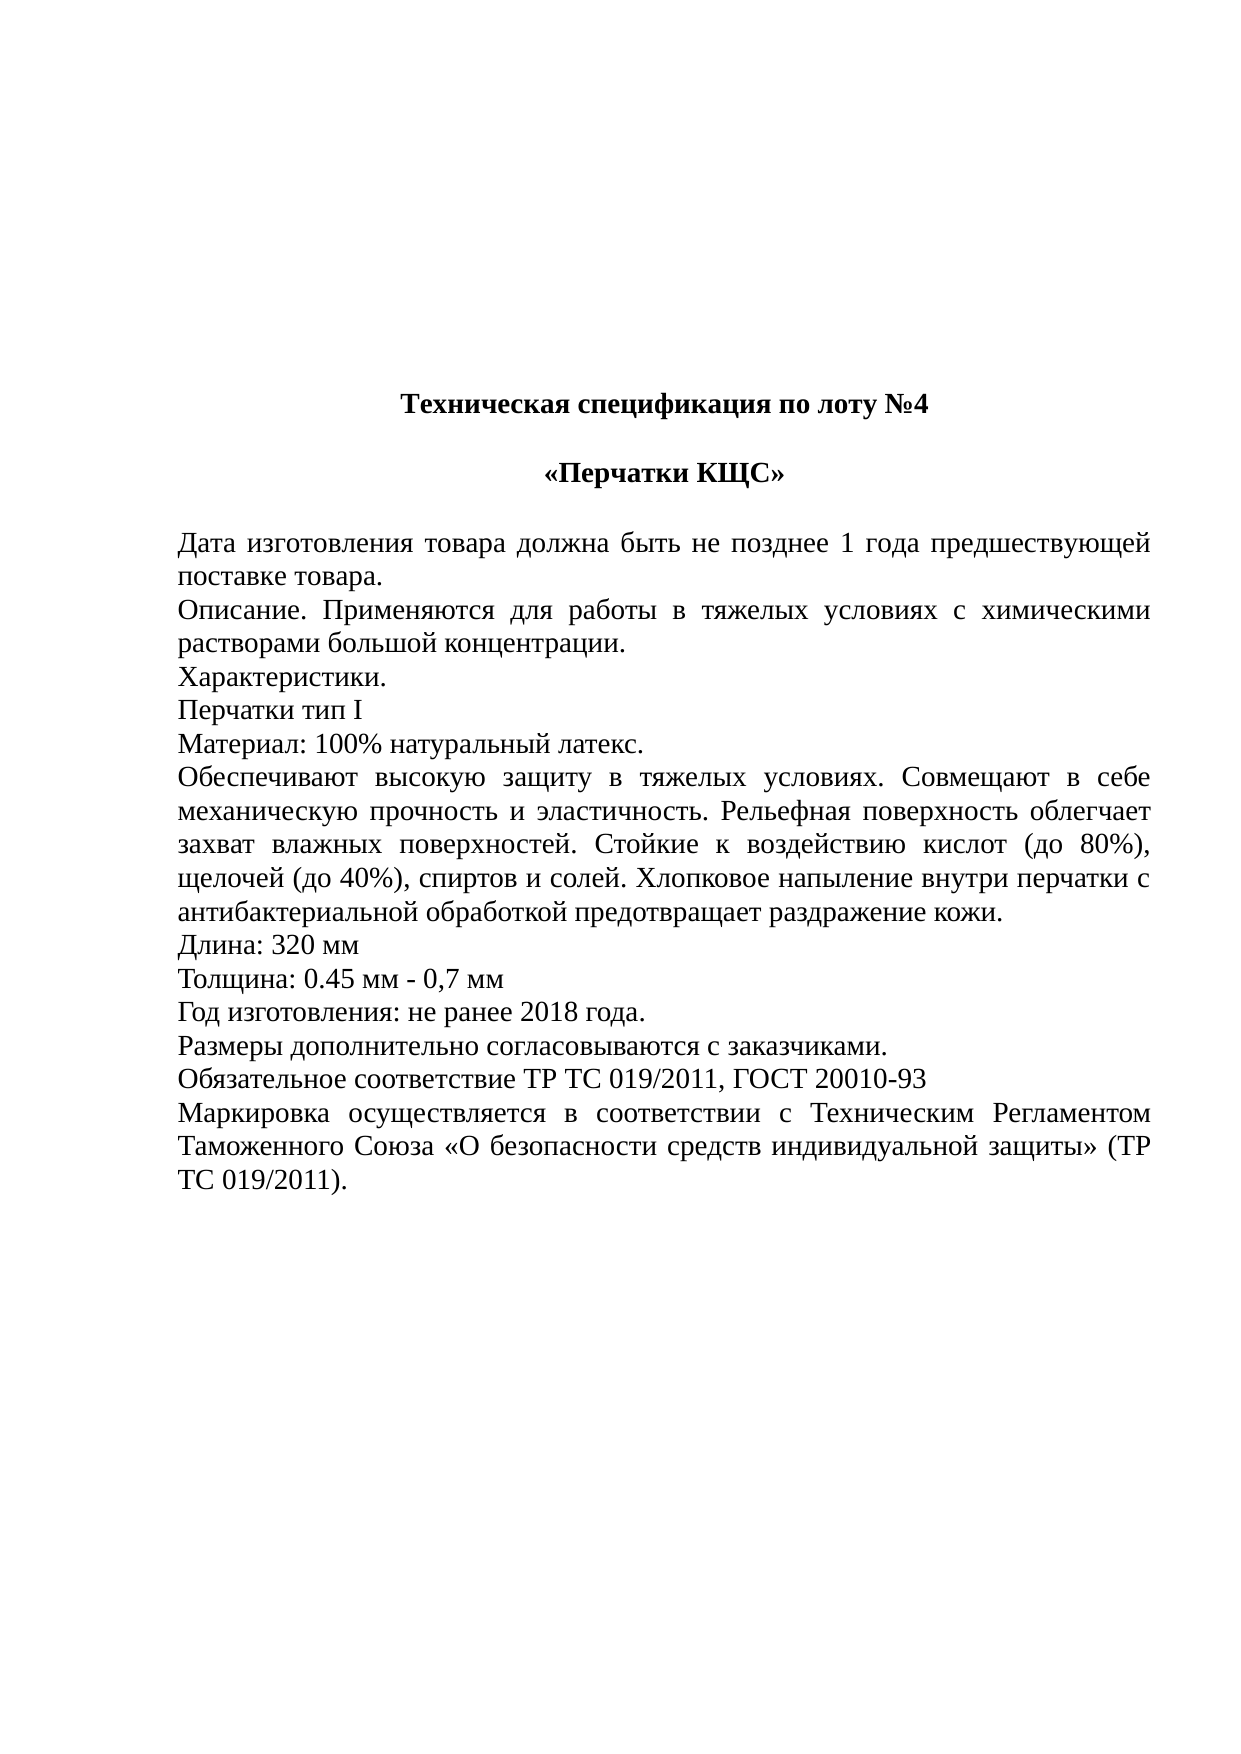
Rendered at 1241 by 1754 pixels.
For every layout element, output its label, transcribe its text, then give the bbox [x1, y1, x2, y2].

text Длина: 320 мм [177, 927, 1152, 961]
text Техническая спецификация по лоту №4 [177, 386, 1152, 420]
text Материал: 100% натуральный латекс. [177, 726, 1152, 759]
text «Перчатки КЩС» [177, 456, 1152, 489]
text Дата изготовления товара должна быть не позднее 1 года предшествующей поставке товара. [177, 525, 1152, 592]
text Перчатки тип I [177, 692, 1152, 726]
text Маркировка осуществляется в соответствии с Техническим Регламентом Таможенного Союза «О безопасности средств индивидуальной защиты» (ТР ТС 019/2011). [177, 1095, 1152, 1196]
text Характеристики. [177, 659, 1152, 692]
text Год изготовления: не ранее 2018 года. [177, 994, 1152, 1028]
text Размеры дополнительно согласовываются с заказчиками. [177, 1028, 1152, 1061]
text Обеспечивают высокую защиту в тяжелых условиях. Совмещают в себе механическую прочность и эластичность. Рельефная поверхность облегчает захват влажных поверхностей. Стойкие к воздействию кислот (до 80%), щелочей (до 40%), спиртов и солей. Хлопковое напыление внутри перчатки с антибактериальной обработкой предотвращает раздражение кожи. [177, 759, 1152, 927]
text Описание. Применяются для работы в тяжелых условиях с химическими растворами большой концентрации. [177, 592, 1152, 659]
text Обязательное соответствие ТР ТС 019/2011, ГОСТ 20010-93 [177, 1061, 1152, 1095]
text Толщина: 0.45 мм - 0,7 мм [177, 961, 1152, 994]
